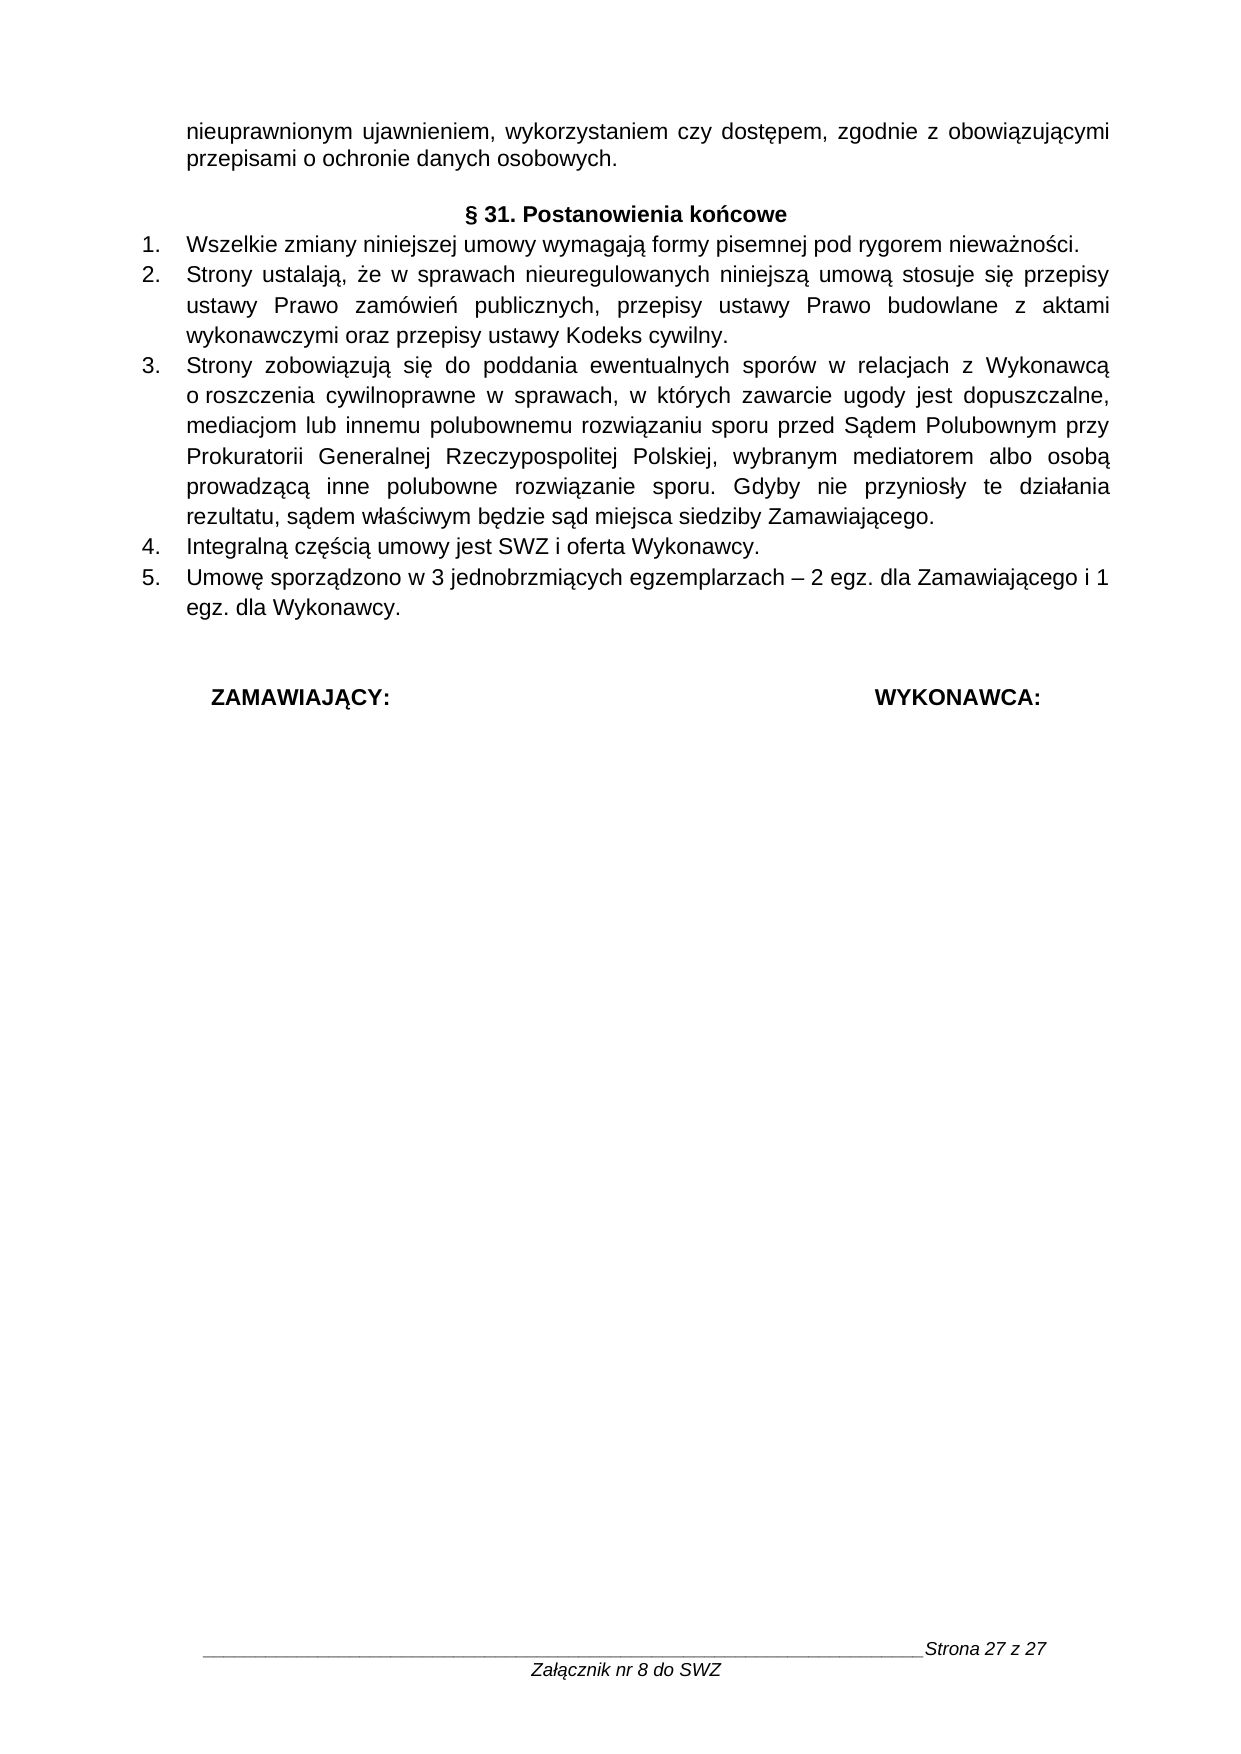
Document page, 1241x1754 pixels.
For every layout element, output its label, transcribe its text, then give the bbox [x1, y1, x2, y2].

subtitle ZAMAWIAJĄCY: WYKONAWCA: [142, 684, 1110, 711]
list Strony ustalają, że w sprawach nieuregulowanych niniejszą umową stosuje się przepisy ustawy Prawo zamówień publicznych, przepisy ustawy Prawo budowlane z aktami wykonawczymi oraz przepisy ustawy Kodeks cywilny. [142, 261, 1110, 348]
list Umowę sporządzono w 3 jednobrzmiących egzemplarzach – 2 egz. dla Zamawiającego i 1 egz. dla Wykonawcy. [142, 563, 1110, 620]
list Integralną częścią umowy jest SWZ i oferta Wykonawcy. [142, 533, 1110, 560]
list Strony zobowiązują się do poddania ewentualnych sporów w relacjach z Wykonawcą o roszczenia cywilnoprawne w sprawach, w których zawarcie ugody jest dopuszczalne, mediacjom lub innemu polubownemu rozwiązaniu sporu przed Sądem Polubownym przy Prokuratorii Generalnej Rzeczypospolitej Polskiej, wybranym mediatorem albo osobą prowadzącą inne polubowne rozwiązanie sporu. Gdyby nie przyniosły te działania rezultatu, sądem właściwym będzie sąd miejsca siedziby Zamawiającego. [142, 352, 1110, 529]
list Wszelkie zmiany niniejszej umowy wymagają formy pisemnej pod rygorem nieważności. [142, 231, 1110, 258]
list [142, 118, 1110, 171]
text § 31. Postanowienia końcowe [142, 201, 1110, 227]
